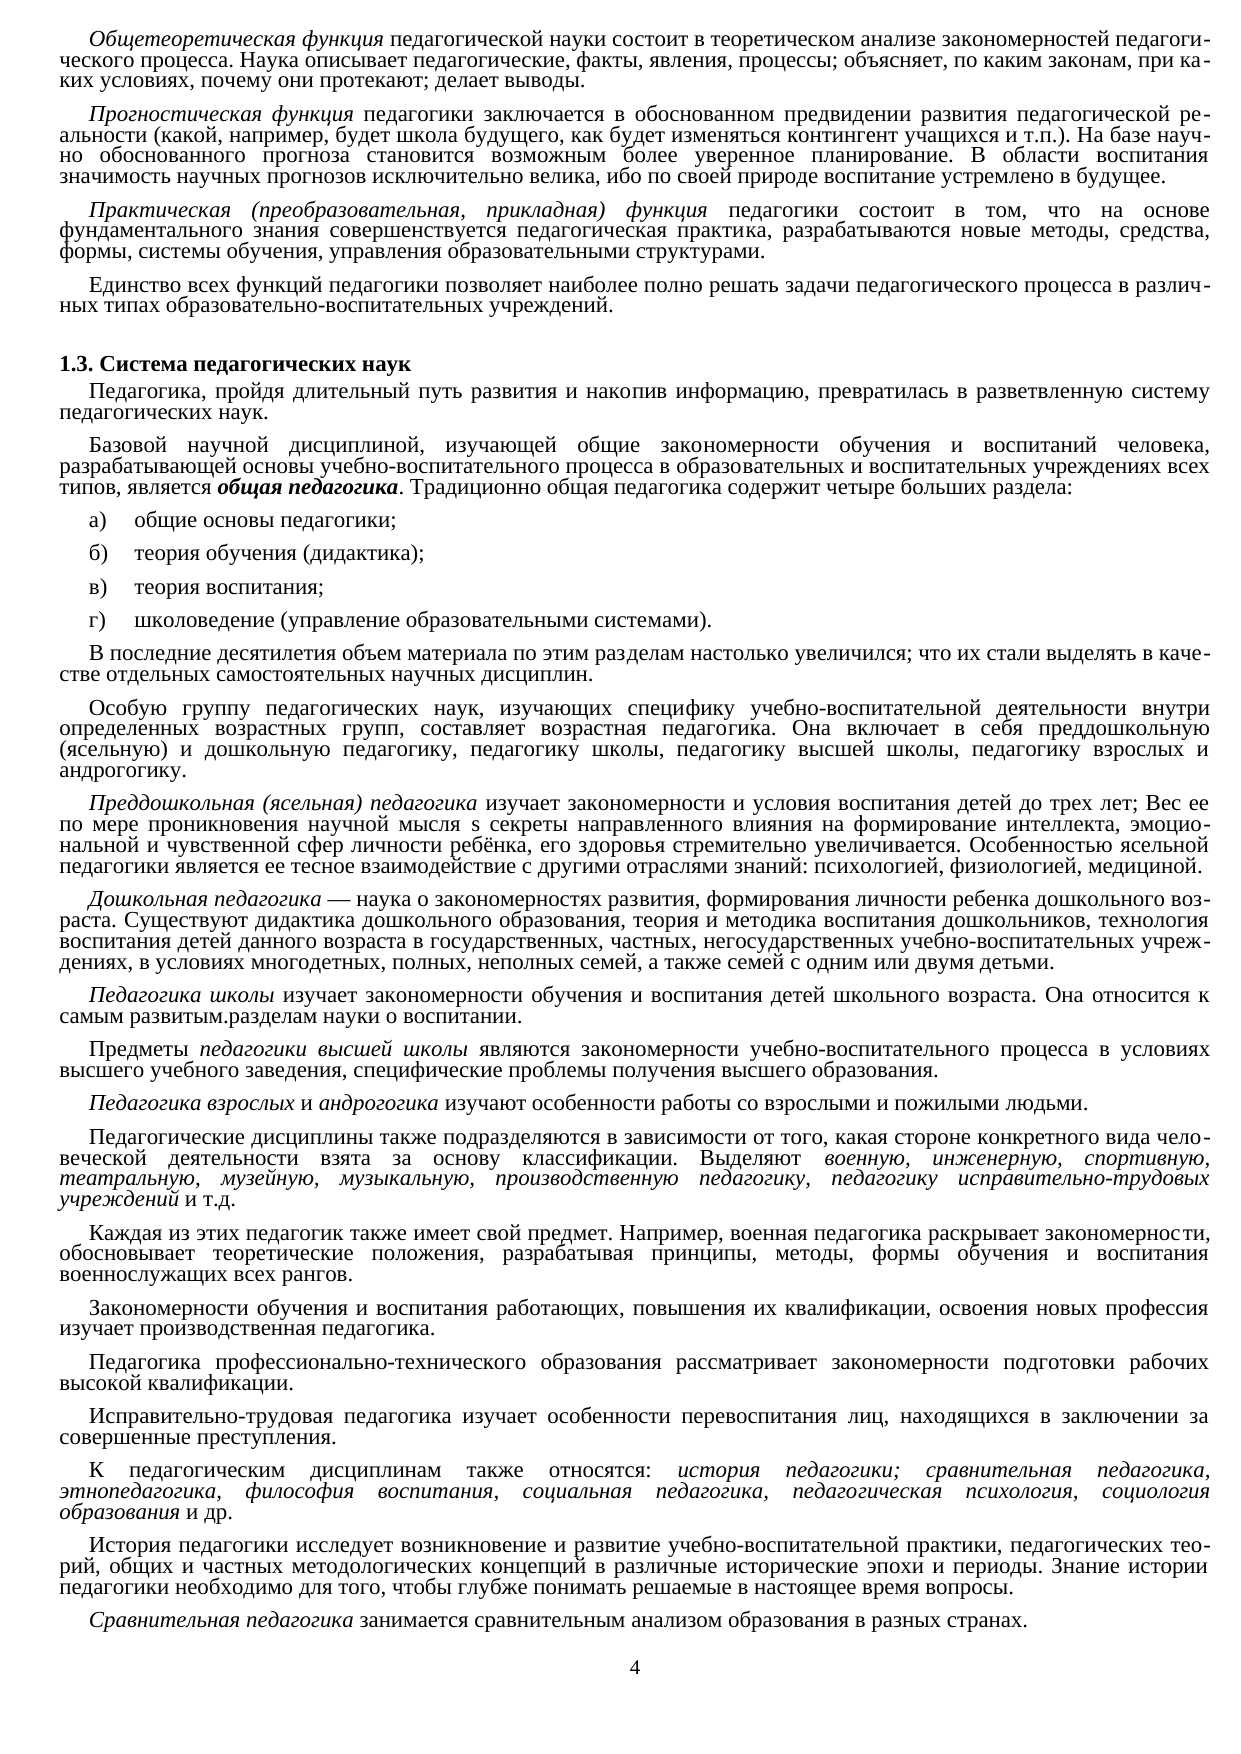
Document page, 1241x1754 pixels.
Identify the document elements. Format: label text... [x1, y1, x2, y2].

text Педагогические дисциплины также подразделяются в зависимости от того, какая стороне конкретного вида человеческой деятельности взята за основу классификации. Выделяют военную, инженерную, спортивную, театральную, музейную, музыкальную, производственную педагогику, педагогику исправительно-трудовых учреждений и т.д. [59, 1127, 1211, 1211]
text Сравнительная педагогика занимается сравнительным анализом образования в разных странах. [59, 1611, 1211, 1632]
text Педагогика, пройдя длительный путь развития и накопив информацию, превратилась в разветвленную систему педагогических наук. [59, 382, 1211, 423]
text К педагогическим дисциплинам также относятся: история педагогики; сравнительная педагогика, этнопедагогика, философия воспитания, социальная педагогика, педагогическая психология, социология образования и др. [59, 1461, 1211, 1523]
text История педагогики исследует возникновение и развитие учебно-воспитательной практики, педагогических теорий, общих и частных методологических концепций в различные исторические эпохи и периоды. Знание истории педагогики необходимо для того, чтобы глубже понимать решаемые в настоящее время вопросы. [59, 1536, 1211, 1598]
text Каждая из этих педагогик также имеет свой предмет. Например, военная педагогика раскрывает закономерности, обосновывает теоретические положения, разрабатывая принципы, методы, формы обучения и воспитания военнослужащих всех рангов. [59, 1223, 1211, 1286]
text г) школоведение (управление образовательными системами). [59, 611, 1211, 632]
text б) теория обучения (дидактика); [59, 544, 1211, 565]
text Закономерности обучения и воспитания работающих, повышения их квалификации, освоения новых профессия изучает производственная педагогика. [59, 1298, 1211, 1340]
text Базовой научной дисциплиной, изучающей общие закономерности обучения и воспитаний человека, разрабатывающей основы учебно-воспитательного процесса в образовательных и воспитательных учреждениях всех типов, является общая педагогика. Традиционно общая педагогика содержит четыре больших раздела: [59, 436, 1211, 498]
text Исправительно-трудовая педагогика изучает особенности перевоспитания лиц, находящихся в заключении за совершенные преступления. [59, 1407, 1211, 1448]
text Педагогика школы изучает закономерности обучения и воспитания детей школьного возраста. Она относится к самым развитым.разделам науки о воспитании. [59, 986, 1211, 1027]
text Дошкольная педагогика — наука о закономерностях развития, формирования личности ребенка дошкольного возраста. Существуют дидактика дошкольного образования, теория и методика воспитания дошкольников, технология воспитания детей данного возраста в государственных, частных, негосударственных учебно-воспитательных учреждениях, в условиях многодетных, полных, неполных семей, а также семей с одним или двумя детьми. [59, 890, 1211, 973]
text Прогностическая функция педагогики заключается в обоснованном предвидении развития педагогической реальности (какой, например, будет школа будущего, как будет изменяться контингент учащихся и т.п.). На базе научно обоснованного прогноза становится возможным более уверенное планирование. В области воспитания значимость научных прогнозов исключительно велика, ибо по своей природе воспитание устремлено в будущее. [59, 104, 1211, 188]
text Практическая (преобразовательная, прикладная) функция педагогики состоит в том, что на основе фундаментального знания совершенствуется педагогическая практика, разрабатываются новые методы, средства, формы, системы обучения, управления образовательными структурами. [59, 200, 1211, 263]
text Единство всех функций педагогики позволяет наиболее полно решать задачи педагогического процесса в различных типах образовательно-воспитательных учреждений. [59, 275, 1211, 317]
text Особую группу педагогических наук, изучающих специфику учебно-воспитательной деятельности внутри определенных возрастных групп, составляет возрастная педагогика. Она включает в себя преддошкольную (ясельную) и дошкольную педагогику, педагогику школы, педагогику высшей школы, педагогику взрослых и андрогогику. [59, 698, 1211, 782]
text Педагогика профессионально-технического образования рассматривает закономерности подготовки рабочих высокой квалификации. [59, 1352, 1211, 1394]
subtitle 1.3. Система педагогических наук [59, 354, 1211, 375]
text В последние десятилетия объем материала по этим разделам настолько увеличился; что их стали выделять в качестве отдельных самостоятельных научных дисциплин. [59, 644, 1211, 686]
text в) теория воспитания; [59, 577, 1211, 598]
text Предметы педагогики высшей школы являются закономерности учебно-воспитательного процесса в условиях высшего учебного заведения, специфические проблемы получения высшего образования. [59, 1040, 1211, 1082]
text а) общие основы педагогики; [59, 511, 1211, 532]
text Преддошкольная (ясельная) педагогика изучает закономерности и условия воспитания детей до трех лет; Вес ее по мере проникновения научной мысля s секреты направленного влияния на формирование интеллекта, эмоциональной и чувственной сфер личности ребёнка, его здоровья стремительно увеличивается. Особенностью ясельной педагогики является ее тесное взаимодействие с другими отраслями знаний: психологией, физиологией, медициной. [59, 794, 1211, 877]
text Педагогика взрослых и андрогогика изучают особенности работы со взрослыми и пожилыми людьми. [59, 1094, 1211, 1115]
text Общетеоретическая функция педагогической науки состоит в теоретическом анализе закономерностей педагогического процесса. Наука описывает педагогические, факты, явления, процессы; объясняет, по каким законам, при каких условиях, почему они протекают; делает выводы. [59, 29, 1211, 92]
